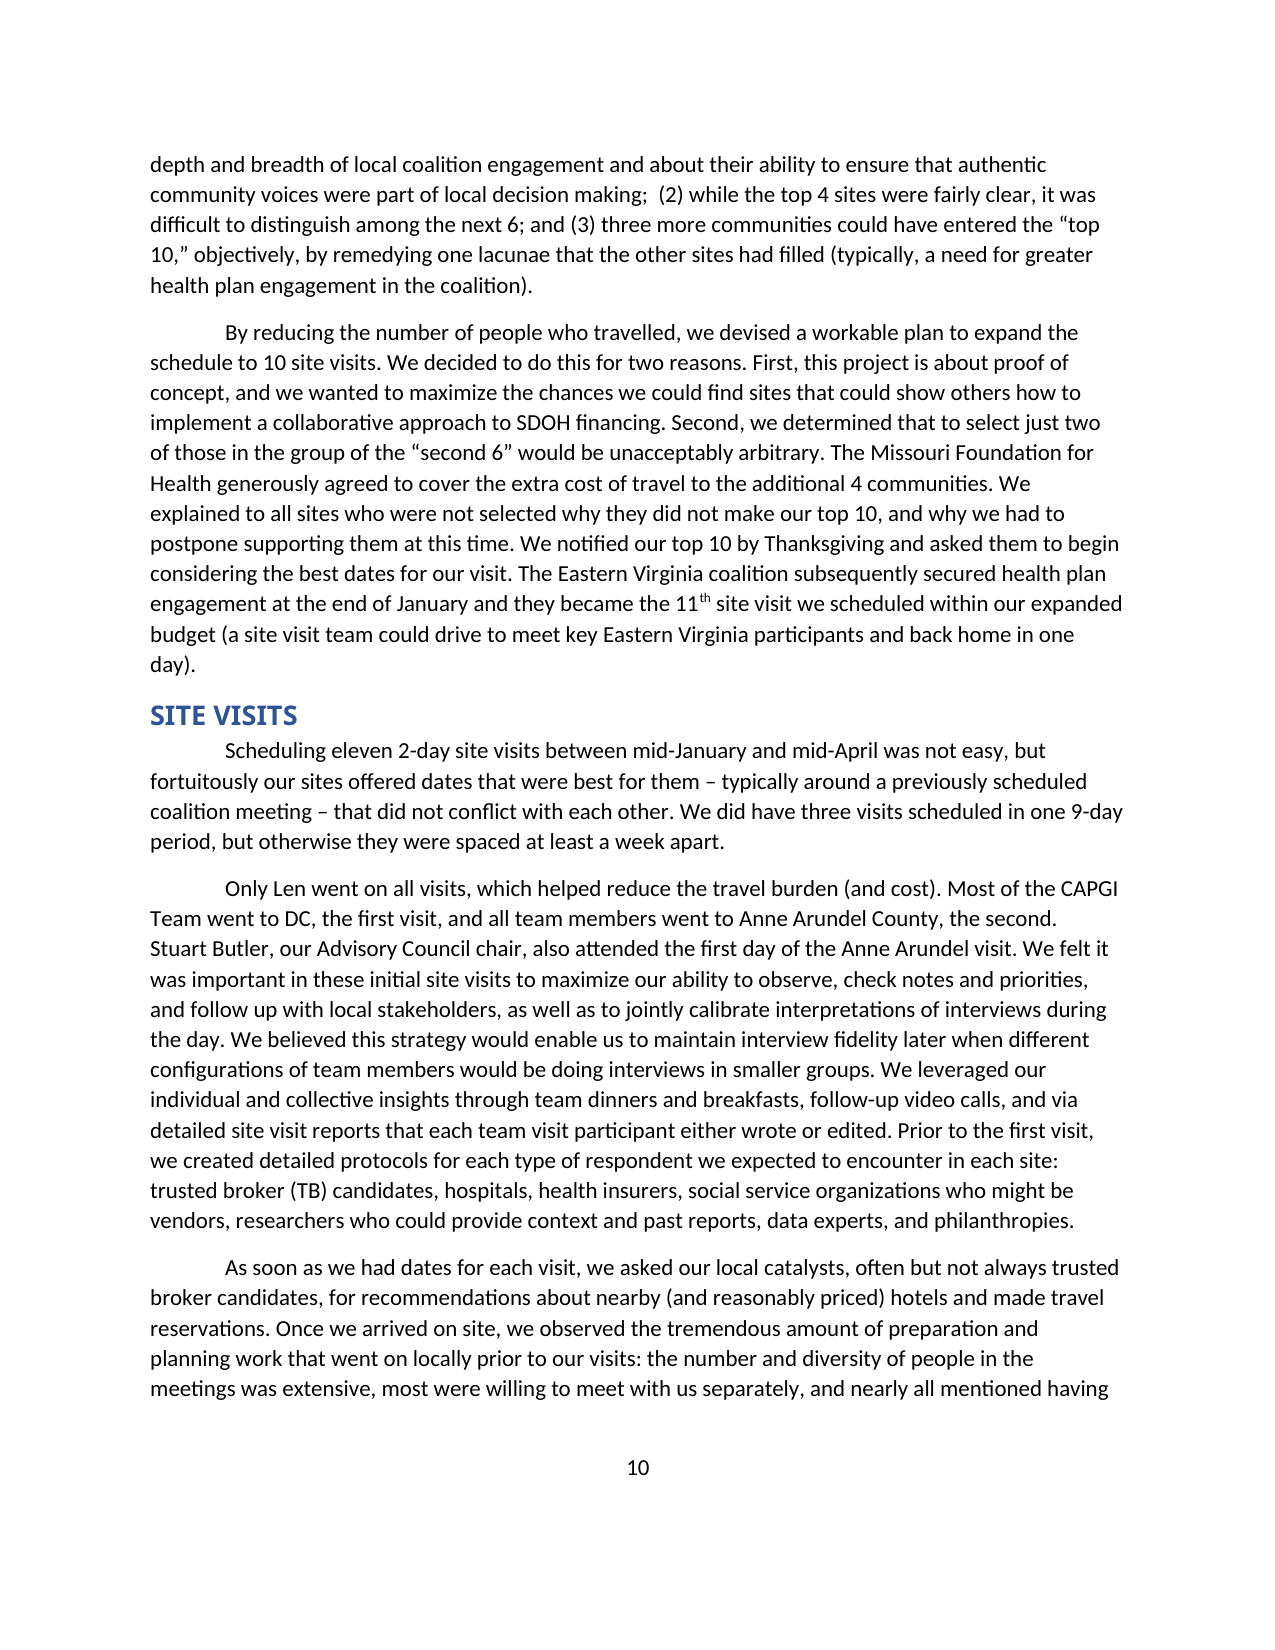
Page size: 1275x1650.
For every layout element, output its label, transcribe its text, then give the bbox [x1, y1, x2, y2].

subtitle SITE VISITS [150, 697, 1125, 734]
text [150, 1253, 1125, 1402]
text Scheduling eleven 2-day site visits between mid-January and mid-April was not easy, but fortuitously our sites offered dates that were best for them – typically around a previously scheduled coalition meeting – that did not conflict with each other. We did have three visits scheduled in one 9-day period, but otherwise they were spaced at least a week apart. [150, 737, 1125, 855]
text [150, 150, 1125, 299]
text By reducing the number of people who travelled, we devised a workable plan to expand the schedule to 10 site visits. We decided to do this for two reasons. First, this project is about proof of concept, and we wanted to maximize the chances we could find sites that could show others how to implement a collaborative approach to SDOH financing. Second, we determined that to select just two of those in the group of the “second 6” would be unacceptably arbitrary. The Missouri Foundation for Health generously agreed to cover the extra cost of travel to the additional 4 communities. We explained to all sites who were not selected why they did not make our top 10, and why we had to postpone supporting them at this time. We notified our top 10 by Thanksgiving and asked them to begin considering the best dates for our visit. The Eastern Virginia coalition subsequently secured health plan engagement at the end of January and they became the 11th site visit we scheduled within our expanded budget (a site visit team could drive to meet key Eastern Virginia participants and back home in one day). [150, 318, 1125, 678]
text Only Len went on all visits, which helped reduce the travel burden (and cost). Most of the CAPGI Team went to DC, the first visit, and all team members went to Anne Arundel County, the second. Stuart Butler, our Advisory Council chair, also attended the first day of the Anne Arundel visit. We felt it was important in these initial site visits to maximize our ability to observe, check notes and priorities, and follow up with local stakeholders, as well as to jointly calibrate interpretations of interviews during the day. We believed this strategy would enable us to maintain interview fidelity later when different configurations of team members would be doing interviews in smaller groups. We leveraged our individual and collective insights through team dinners and breakfasts, follow-up video calls, and via detailed site visit reports that each team visit participant either wrote or edited. Prior to the first visit, we created detailed protocols for each type of respondent we expected to encounter in each site: trusted broker (TB) candidates, hospitals, health insurers, social service organizations who might be vendors, researchers who could provide context and past reports, data experts, and philanthropies. [150, 874, 1125, 1234]
